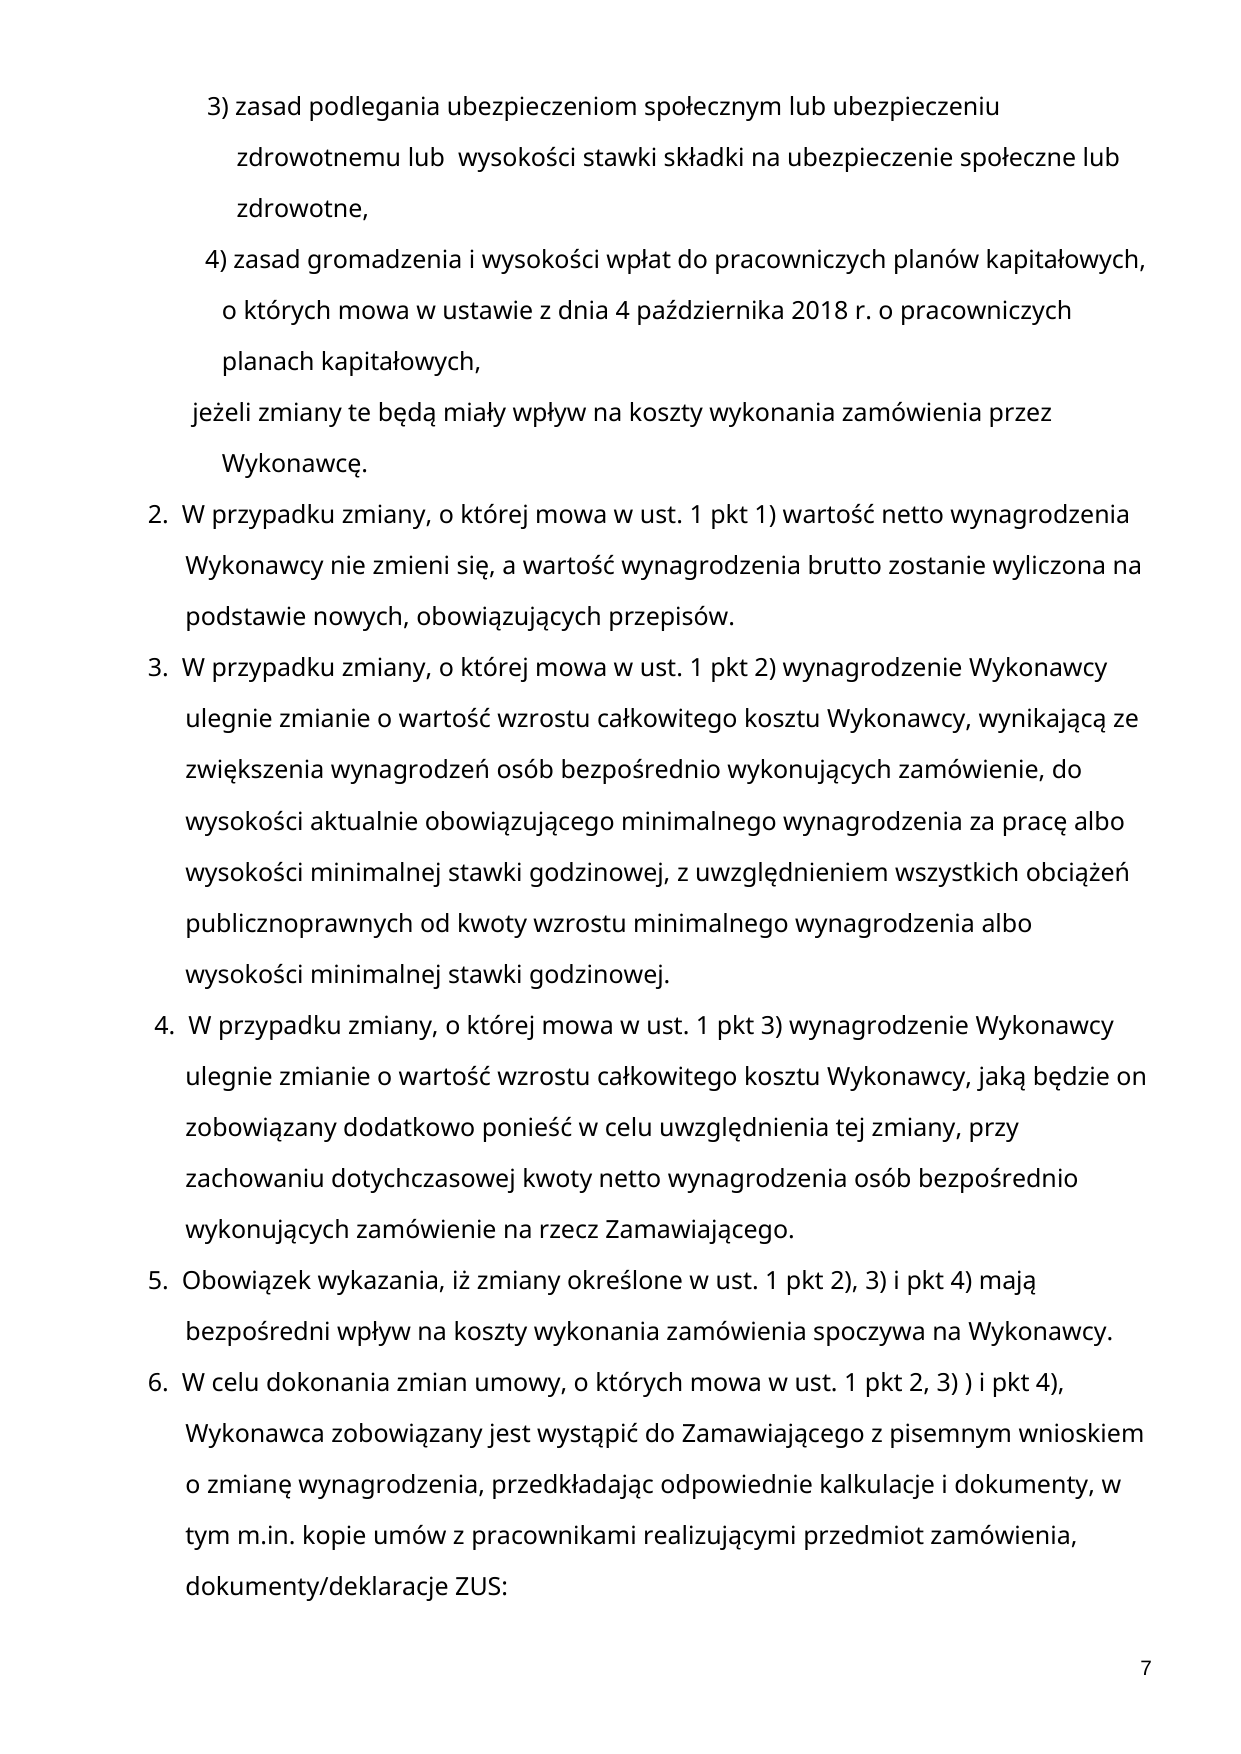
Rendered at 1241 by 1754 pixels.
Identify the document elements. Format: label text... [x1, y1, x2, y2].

text 2. W przypadku zmiany, o której mowa w ust. 1 pkt 1) wartość netto wynagrodzenia Wykonawcy nie zmieni się, a wartość wynagrodzenia brutto zostanie wyliczona na podstawie nowych, obowiązujących przepisów. [148, 497, 1152, 633]
text 4. W przypadku zmiany, o której mowa w ust. 1 pkt 3) wynagrodzenie Wykonawcy ulegnie zmianie o wartość wzrostu całkowitego kosztu Wykonawcy, jaką będzie on zobowiązany dodatkowo ponieść w celu uwzględnienia tej zmiany, przy zachowaniu dotychczasowej kwoty netto wynagrodzenia osób bezpośrednio wykonujących zamówienie na rzecz Zamawiającego. [148, 1007, 1152, 1246]
text 4) zasad gromadzenia i wysokości wpłat do pracowniczych planów kapitałowych, o których mowa w ustawie z dnia 4 października 2018 r. o pracowniczych planach kapitałowych, [192, 242, 1152, 378]
text 6. W celu dokonania zmian umowy, o których mowa w ust. 1 pkt 2, 3) ) i pkt 4), Wykonawca zobowiązany jest wystąpić do Zamawiającego z pisemnym wnioskiem o zmianę wynagrodzenia, przedkładając odpowiednie kalkulacje i dokumenty, w tym m.in. kopie umów z pracownikami realizującymi przedmiot zamówienia, dokumenty/deklaracje ZUS: [148, 1365, 1152, 1603]
text 3. W przypadku zmiany, o której mowa w ust. 1 pkt 2) wynagrodzenie Wykonawcy ulegnie zmianie o wartość wzrostu całkowitego kosztu Wykonawcy, wynikającą ze zwiększenia wynagrodzeń osób bezpośrednio wykonujących zamówienie, do wysokości aktualnie obowiązującego minimalnego wynagrodzenia za pracę albo wysokości minimalnej stawki godzinowej, z uwzględnieniem wszystkich obciążeń publicznoprawnych od kwoty wzrostu minimalnego wynagrodzenia albo wysokości minimalnej stawki godzinowej. [148, 650, 1152, 990]
text 3) zasad podlegania ubezpieczeniom społecznym lub ubezpieczeniu zdrowotnemu lub wysokości stawki składki na ubezpieczenie społeczne lub zdrowotne, [207, 89, 1152, 225]
text jeżeli zmiany te będą miały wpływ na koszty wykonania zamówienia przez Wykonawcę. [192, 395, 1152, 480]
text 5. Obowiązek wykazania, iż zmiany określone w ust. 1 pkt 2), 3) i pkt 4) mają bezpośredni wpływ na koszty wykonania zamówienia spoczywa na Wykonawcy. [148, 1263, 1152, 1348]
